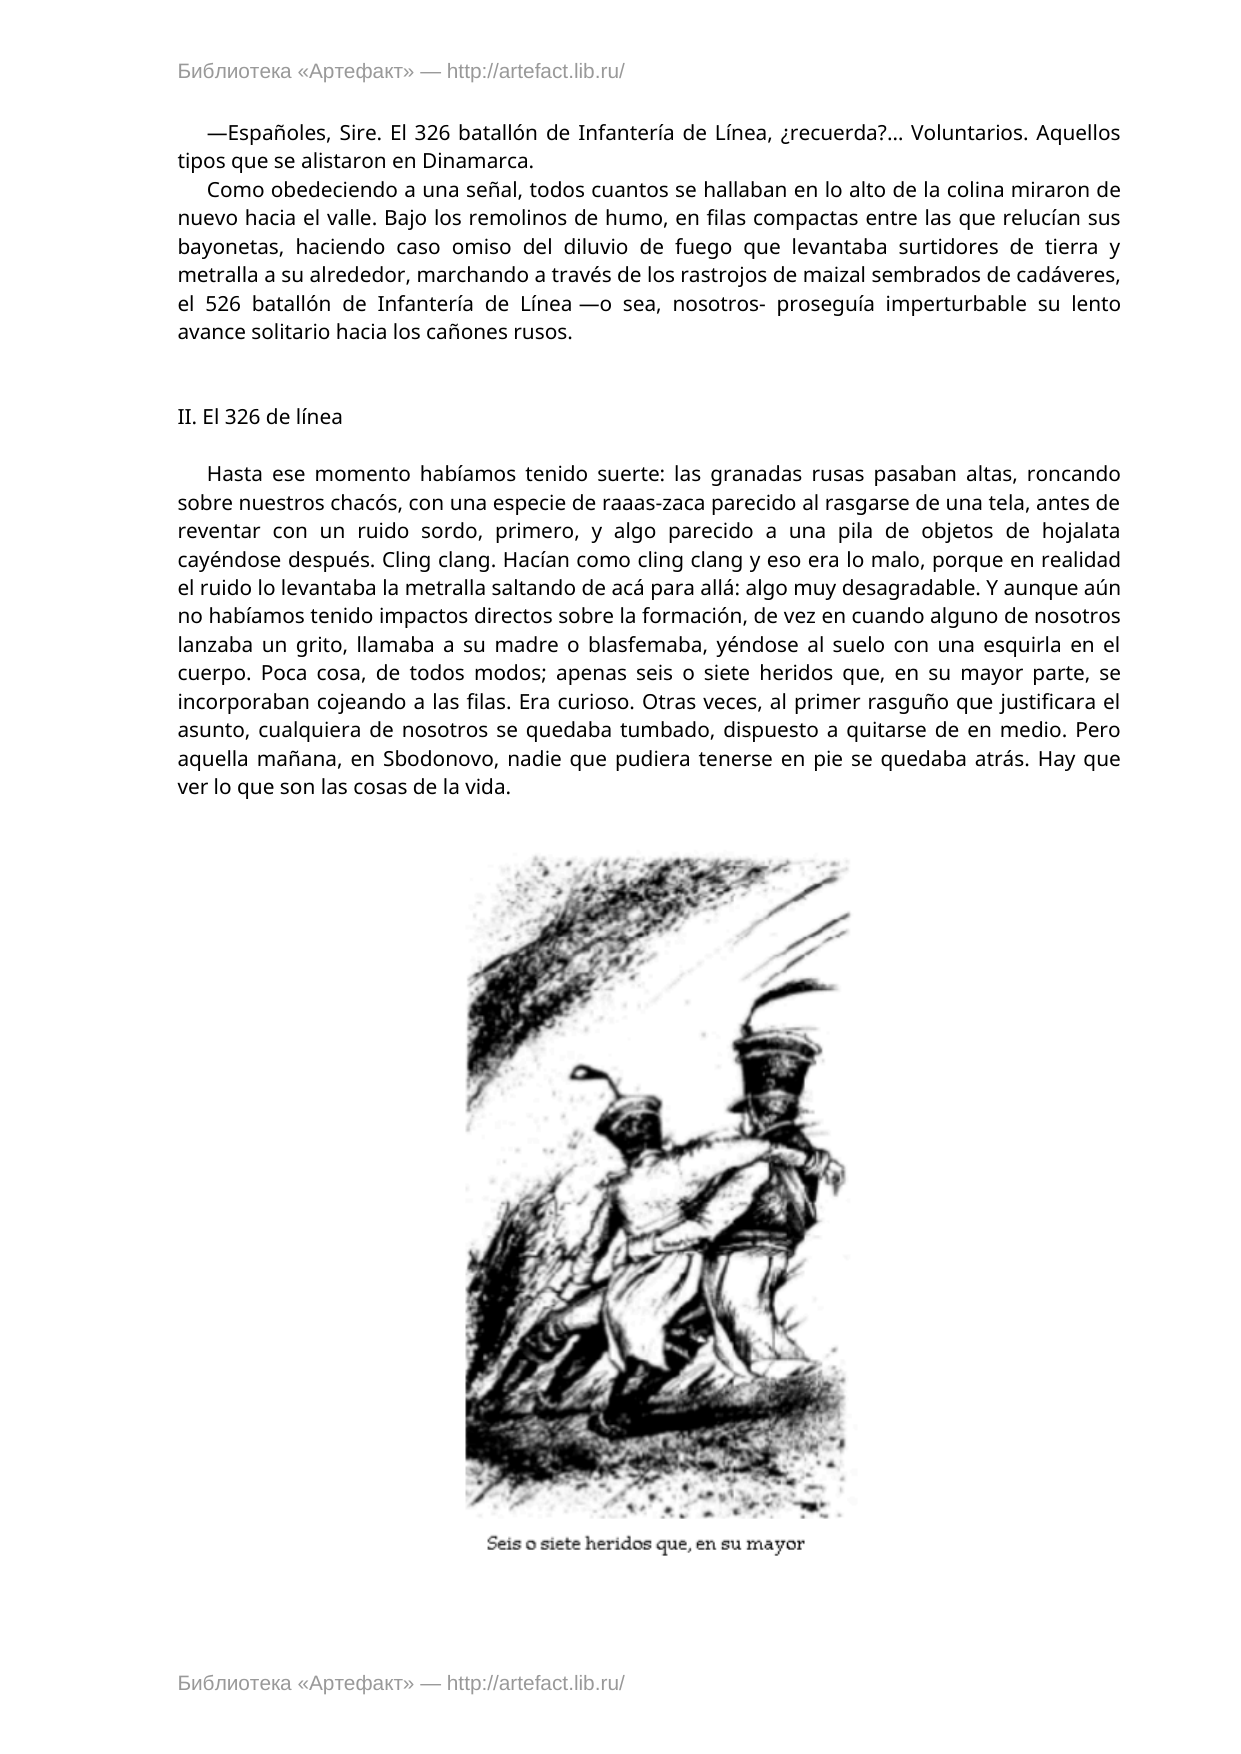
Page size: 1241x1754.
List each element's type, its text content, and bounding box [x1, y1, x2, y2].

picture [426, 829, 873, 1581]
text II. El 326 de línea [177, 402, 1122, 431]
text —Españoles, Sire. El 326 batallón de Infantería de Línea, ¿recuerda?… Voluntarios. Aquellos tipos que se alistaron en Dinamarca. [177, 118, 1122, 175]
text Como obedeciendo a una señal, todos cuantos se hallaban en lo alto de la colina miraron de nuevo hacia el valle. Bajo los remolinos de humo, en filas compactas entre las que relucían sus bayonetas, haciendo caso omiso del diluvio de fuego que levantaba surtidores de tierra y metralla a su alrededor, marchando a través de los rastrojos de maizal sembrados de cadáveres, el 526 batallón de Infantería de Línea —o sea, nosotros- proseguía imperturbable su lento avance solitario hacia los cañones rusos. [177, 175, 1122, 346]
text Hasta ese momento habíamos tenido suerte: las granadas rusas pasaban altas, roncando sobre nuestros chacós, con una especie de raaas-zaca parecido al rasgarse de una tela, antes de reventar con un ruido sordo, primero, y algo parecido a una pila de objetos de hojalata cayéndose después. Cling clang. Hacían como cling clang y eso era lo malo, porque en realidad el ruido lo levantaba la metralla saltando de acá para allá: algo muy desagradable. Y aunque aún no habíamos tenido impactos directos sobre la formación, de vez en cuando alguno de nosotros lanzaba un grito, llamaba a su madre o blasfemaba, yéndose al suelo con una esquirla en el cuerpo. Poca cosa, de todos modos; apenas seis o siete heridos que, en su mayor parte, se incorporaban cojeando a las filas. Era curioso. Otras veces, al primer rasguño que justificara el asunto, cualquiera de nosotros se quedaba tumbado, dispuesto a quitarse de en medio. Pero aquella mañana, en Sbodonovo, nadie que pudiera tenerse en pie se quedaba atrás. Hay que ver lo que son las cosas de la vida. [177, 459, 1122, 801]
